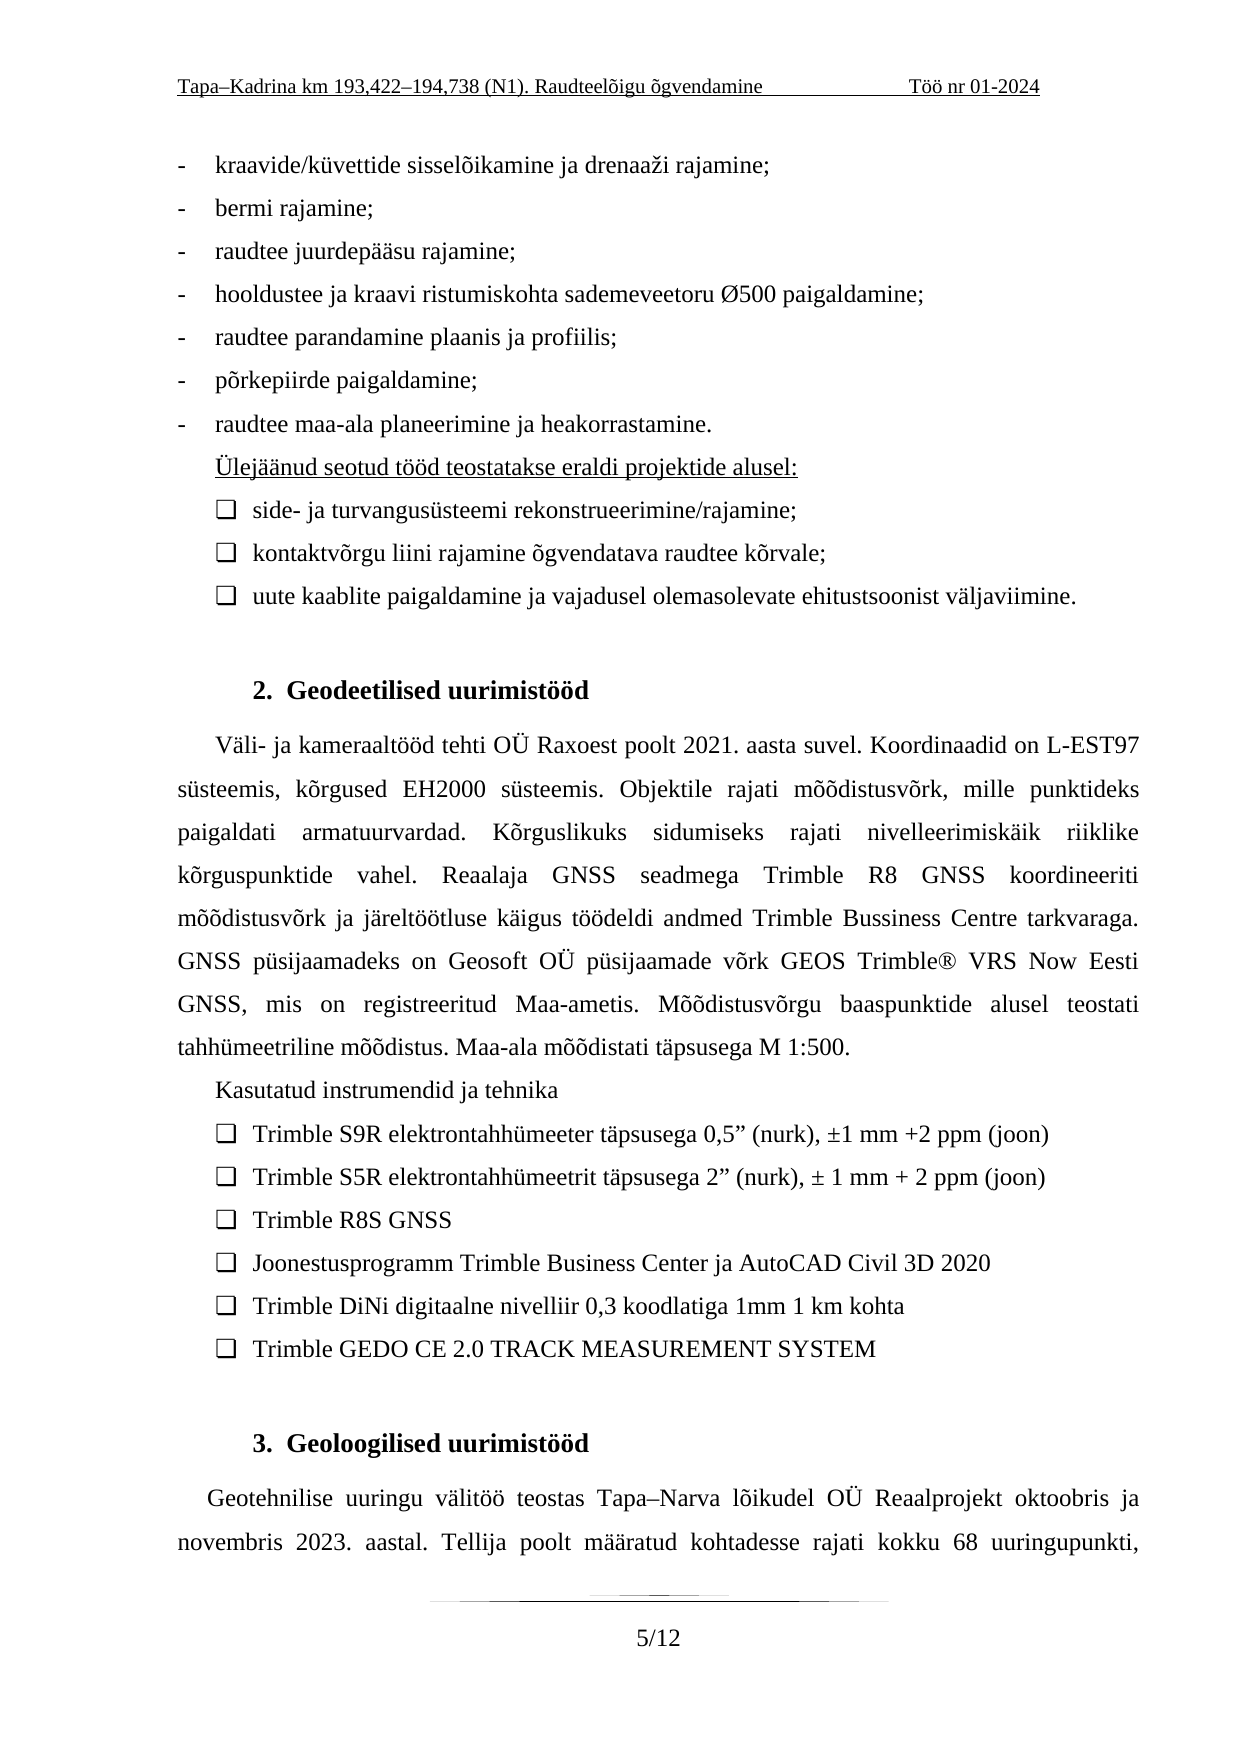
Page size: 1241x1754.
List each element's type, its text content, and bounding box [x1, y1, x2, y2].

subtitle Geodeetilised uurimistööd [252, 674, 1140, 706]
list Trimble DiNi digitaalne nivelliir 0,3 koodlatiga 1mm 1 km kohta [215, 1291, 1140, 1320]
list bermi rajamine; [177, 193, 1140, 222]
list Trimble R8S GNSS [215, 1205, 1140, 1234]
list uute kaablite paigaldamine ja vajadusel olemasolevate ehitustsoonist väljaviimine. [215, 581, 1140, 610]
list põrkepiirde paigaldamine; [177, 366, 1140, 394]
list kontaktvõrgu liini rajamine õgvendatava raudtee kõrvale; [215, 538, 1140, 567]
text Kasutatud instrumendid ja tehnika [177, 1076, 1140, 1104]
text Väli- ja kameraaltööd tehti OÜ Raxoest poolt 2021. aasta suvel. Koordinaadid on L-EST97 süsteemis, kõrgused EH2000 süsteemis. Objektile rajati mõõdistusvõrk, mille punktideks paigaldati armatuurvardad. Kõrguslikuks sidumiseks rajati nivelleerimiskäik riiklike kõrguspunktide vahel. Reaalaja GNSS seadmega Trimble R8 GNSS koordineeriti mõõdistusvõrk ja järeltöötluse käigus töödeldi andmed Trimble Bussiness Centre tarkvaraga. GNSS püsijaamadeks on Geosoft OÜ püsijaamade võrk GEOS Trimble® VRS Now Eesti GNSS, mis on registreeritud Maa-ametis. Mõõdistusvõrgu baaspunktide alusel teostati tahhümeetriline mõõdistus. Maa-ala mõõdistati täpsusega M 1:500. [177, 731, 1140, 1061]
list Trimble S5R elektrontahhümeetrit täpsusega 2” (nurk), ± 1 mm + 2 ppm (joon) [215, 1162, 1140, 1191]
list hooldustee ja kraavi ristumiskohta sademeveetoru Ø500 paigaldamine; [177, 279, 1140, 308]
list kraavide/küvettide sisselõikamine ja drenaaži rajamine; [177, 150, 1140, 179]
list Trimble S9R elektrontahhümeeter täpsusega 0,5” (nurk), ±1 mm +2 ppm (joon) [215, 1119, 1140, 1147]
list raudtee maa-ala planeerimine ja heakorrastamine. [177, 409, 1140, 437]
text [177, 1483, 1140, 1555]
list Joonestusprogramm Trimble Business Center ja AutoCAD Civil 3D 2020 [215, 1248, 1140, 1277]
subtitle Geoloogilised uurimistööd [252, 1427, 1140, 1458]
text Ülejäänud seotud tööd teostatakse eraldi projektide alusel: [215, 452, 1140, 481]
list Trimble GEDO CE 2.0 TRACK MEASUREMENT SYSTEM [215, 1334, 1140, 1363]
list raudtee juurdepääsu rajamine; [177, 236, 1140, 265]
list raudtee parandamine plaanis ja profiilis; [177, 322, 1140, 351]
list side- ja turvangusüsteemi rekonstrueerimine/rajamine; [215, 495, 1140, 524]
